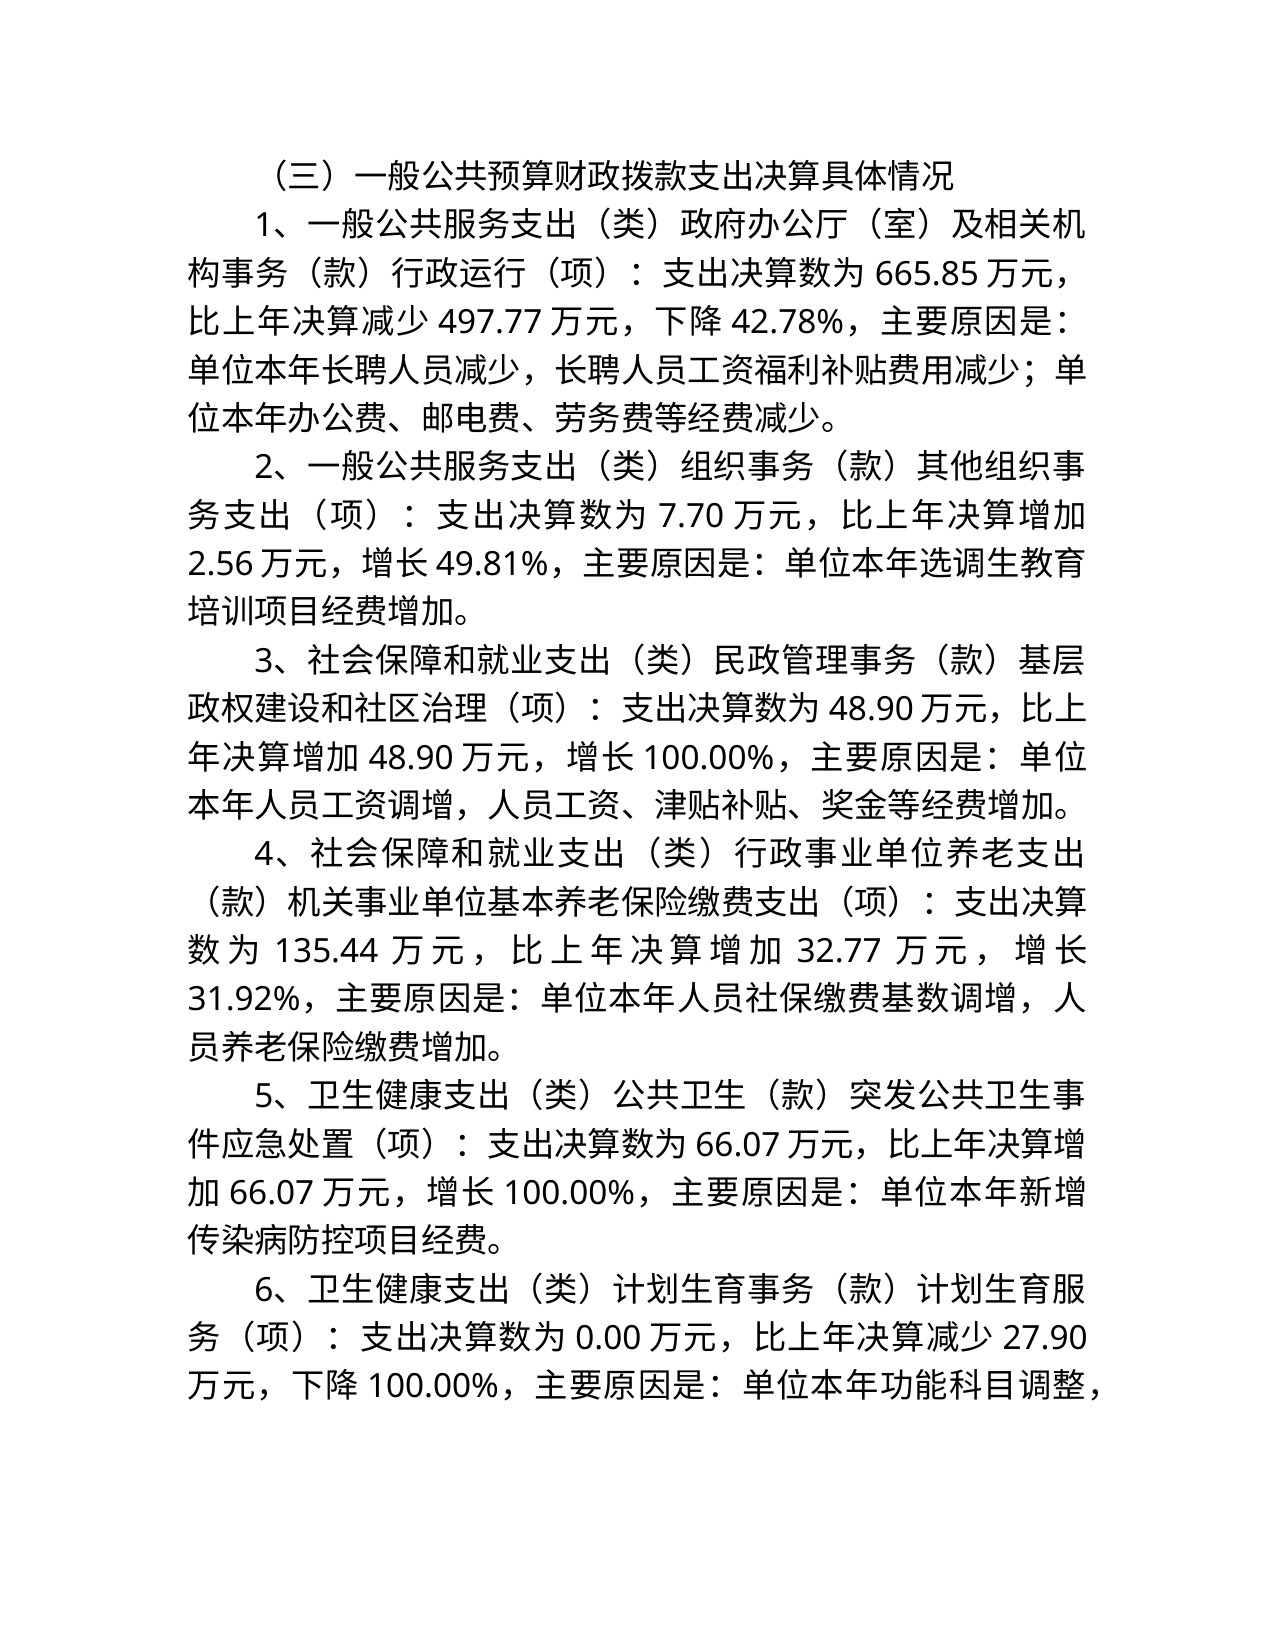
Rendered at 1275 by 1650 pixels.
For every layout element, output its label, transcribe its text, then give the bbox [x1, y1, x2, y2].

text 5、卫生健康支出（类）公共卫生（款）突发公共卫生事件应急处置（项）：支出决算数为66.07万元，比上年决算增加66.07万元，增长100.00%，主要原因是：单位本年新增传染病防控项目经费。 [187, 1069, 1087, 1262]
text 3、社会保障和就业支出（类）民政管理事务（款）基层政权建设和社区治理（项）：支出决算数为48.90万元，比上年决算增加48.90万元，增长100.00%，主要原因是：单位本年人员工资调增，人员工资、津贴补贴、奖金等经费增加。 [187, 633, 1087, 827]
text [187, 1262, 1087, 1408]
text （三）一般公共预算财政拨款支出决算具体情况 [187, 150, 1087, 198]
text 1、一般公共服务支出（类）政府办公厅（室）及相关机构事务（款）行政运行（项）：支出决算数为665.85万元，比上年决算减少497.77万元，下降42.78%，主要原因是：单位本年长聘人员减少，长聘人员工资福利补贴费用减少；单位本年办公费、邮电费、劳务费等经费减少。 [187, 198, 1087, 440]
text 4、社会保障和就业支出（类）行政事业单位养老支出（款）机关事业单位基本养老保险缴费支出（项）：支出决算数为135.44万元，比上年决算增加32.77万元，增长31.92%，主要原因是：单位本年人员社保缴费基数调增，人员养老保险缴费增加。 [187, 827, 1087, 1069]
text 2、一般公共服务支出（类）组织事务（款）其他组织事务支出（项）：支出决算数为7.70万元，比上年决算增加2.56万元，增长49.81%，主要原因是：单位本年选调生教育培训项目经费增加。 [187, 440, 1087, 633]
